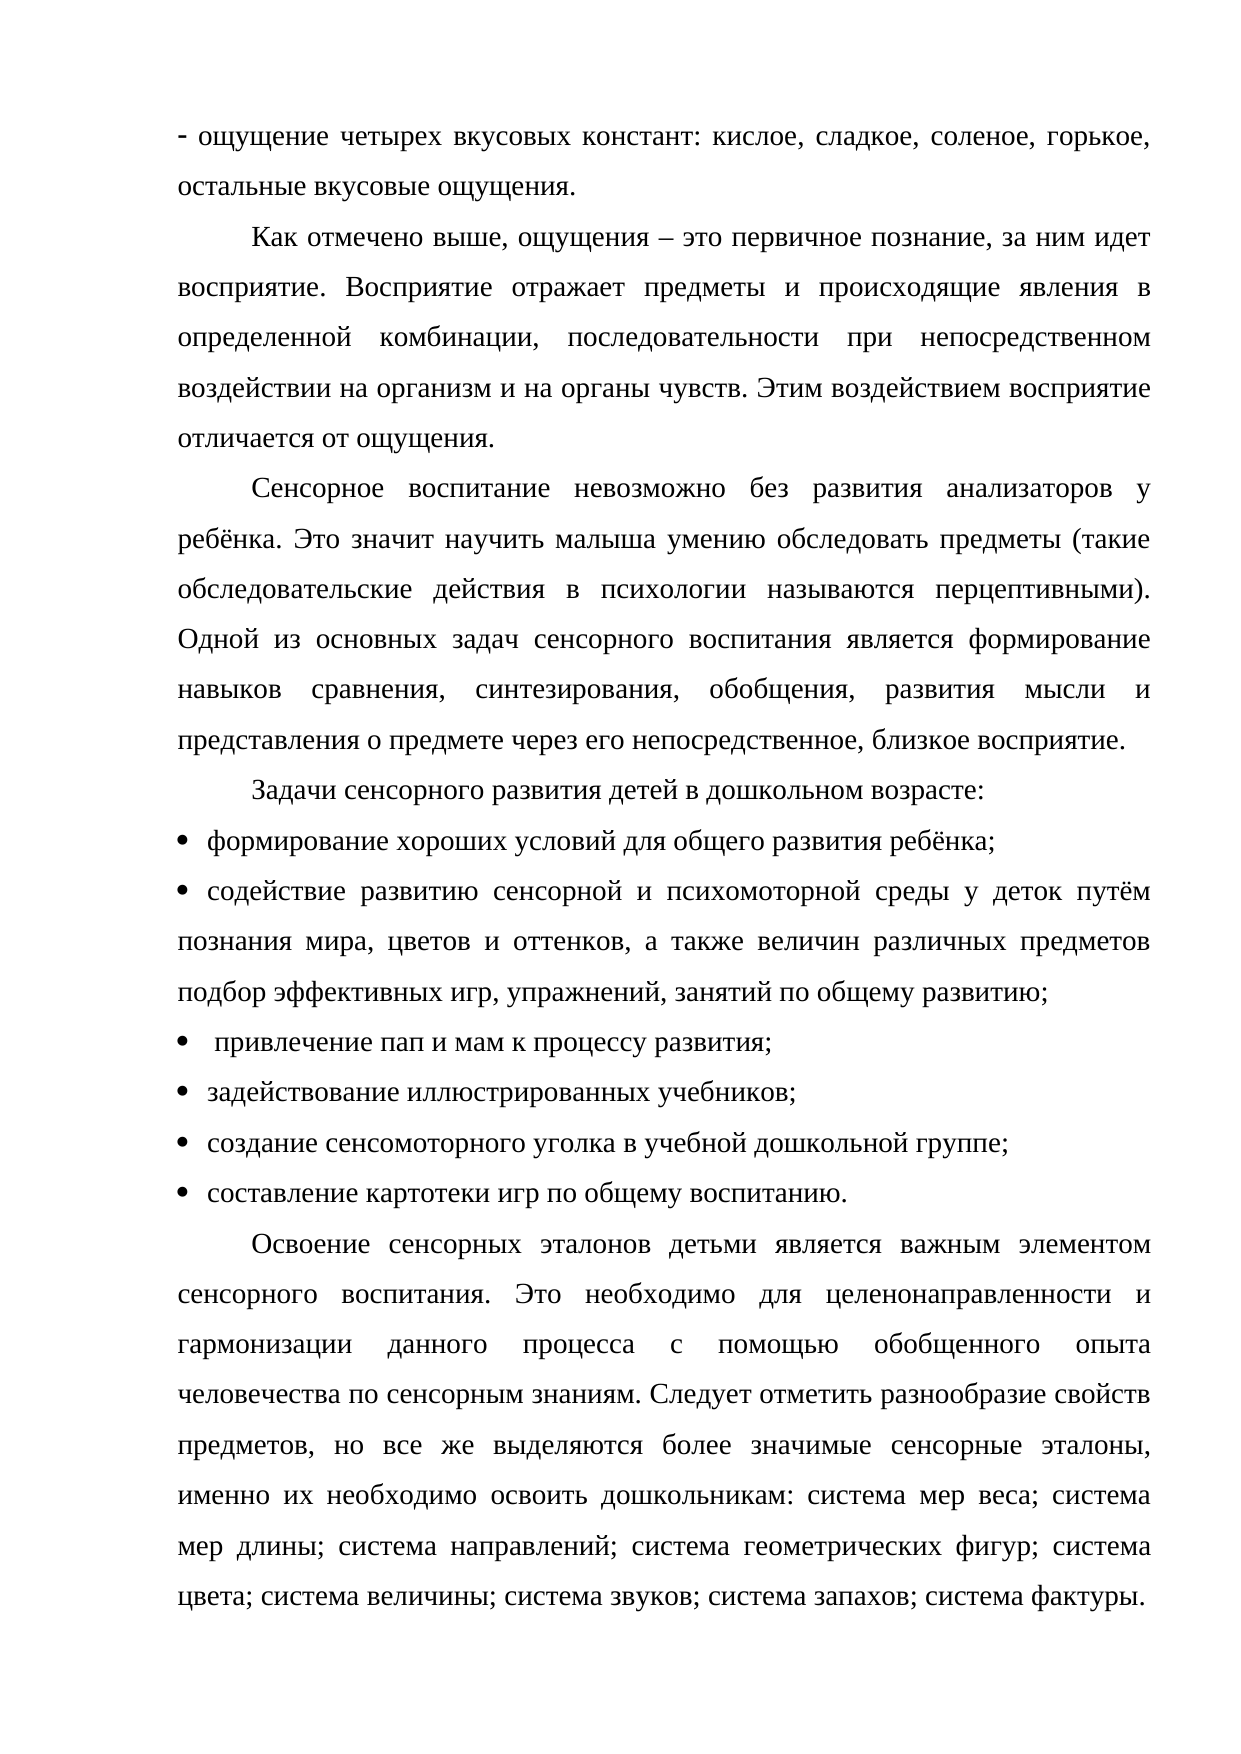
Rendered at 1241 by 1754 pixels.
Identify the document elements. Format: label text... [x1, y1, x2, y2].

list привлечение пап и мам к процессу развития; [177, 1024, 1152, 1058]
text Сенсорное воспитание невозможно без развития анализаторов у ребёнка. Это значит научить малыша умению обследовать предметы (такие обследовательские действия в психологии называются перцептивными). Одной из основных задач сенсорного воспитания является формирование навыков сравнения, синтезирования, обобщения, развития мысли и представления о предмете через его непосредственное, близкое восприятие. [177, 470, 1152, 756]
text Освоение сенсорных эталонов детьми является важным элементом сенсорного воспитания. Это необходимо для целенонаправленности и гармонизации данного процесса с помощью обобщенного опыта человечества по сенсорным знаниям. Следует отметить разнообразие свойств предметов, но все же выделяются более значимые сенсорные эталоны, именно их необходимо освоить дошкольникам: система мер веса; система мер длины; система направлений; система геометрических фигур; система цвета; система величины; система звуков; система запахов; система фактуры. [177, 1226, 1152, 1611]
list задействование иллюстрированных учебников; [177, 1074, 1152, 1108]
list содействие развитию сенсорной и психомоторной среды у деток путём познания мира, цветов и оттенков, а также величин различных предметов подбор эффективных игр, упражнений, занятий по общему развитию; [177, 873, 1152, 1007]
text Задачи сенсорного развития детей в дошкольном возрасте: [177, 772, 1152, 806]
list составление картотеки игр по общему воспитанию. [177, 1175, 1152, 1209]
list создание сенсомоторного уголка в учебной дошкольной группе; [177, 1125, 1152, 1158]
text ощущение четырех вкусовых констант: кислое, сладкое, соленое, горькое, остальные вкусовые ощущения. [177, 118, 1152, 202]
list формирование хороших условий для общего развития ребёнка; [177, 823, 1152, 856]
text Как отмечено выше, ощущения – это первичное познание, за ним идет восприятие. Восприятие отражает предметы и происходящие явления в определенной комбинации, последовательности при непосредственном воздействии на организм и на органы чувств. Этим воздействием восприятие отличается от ощущения. [177, 219, 1152, 454]
